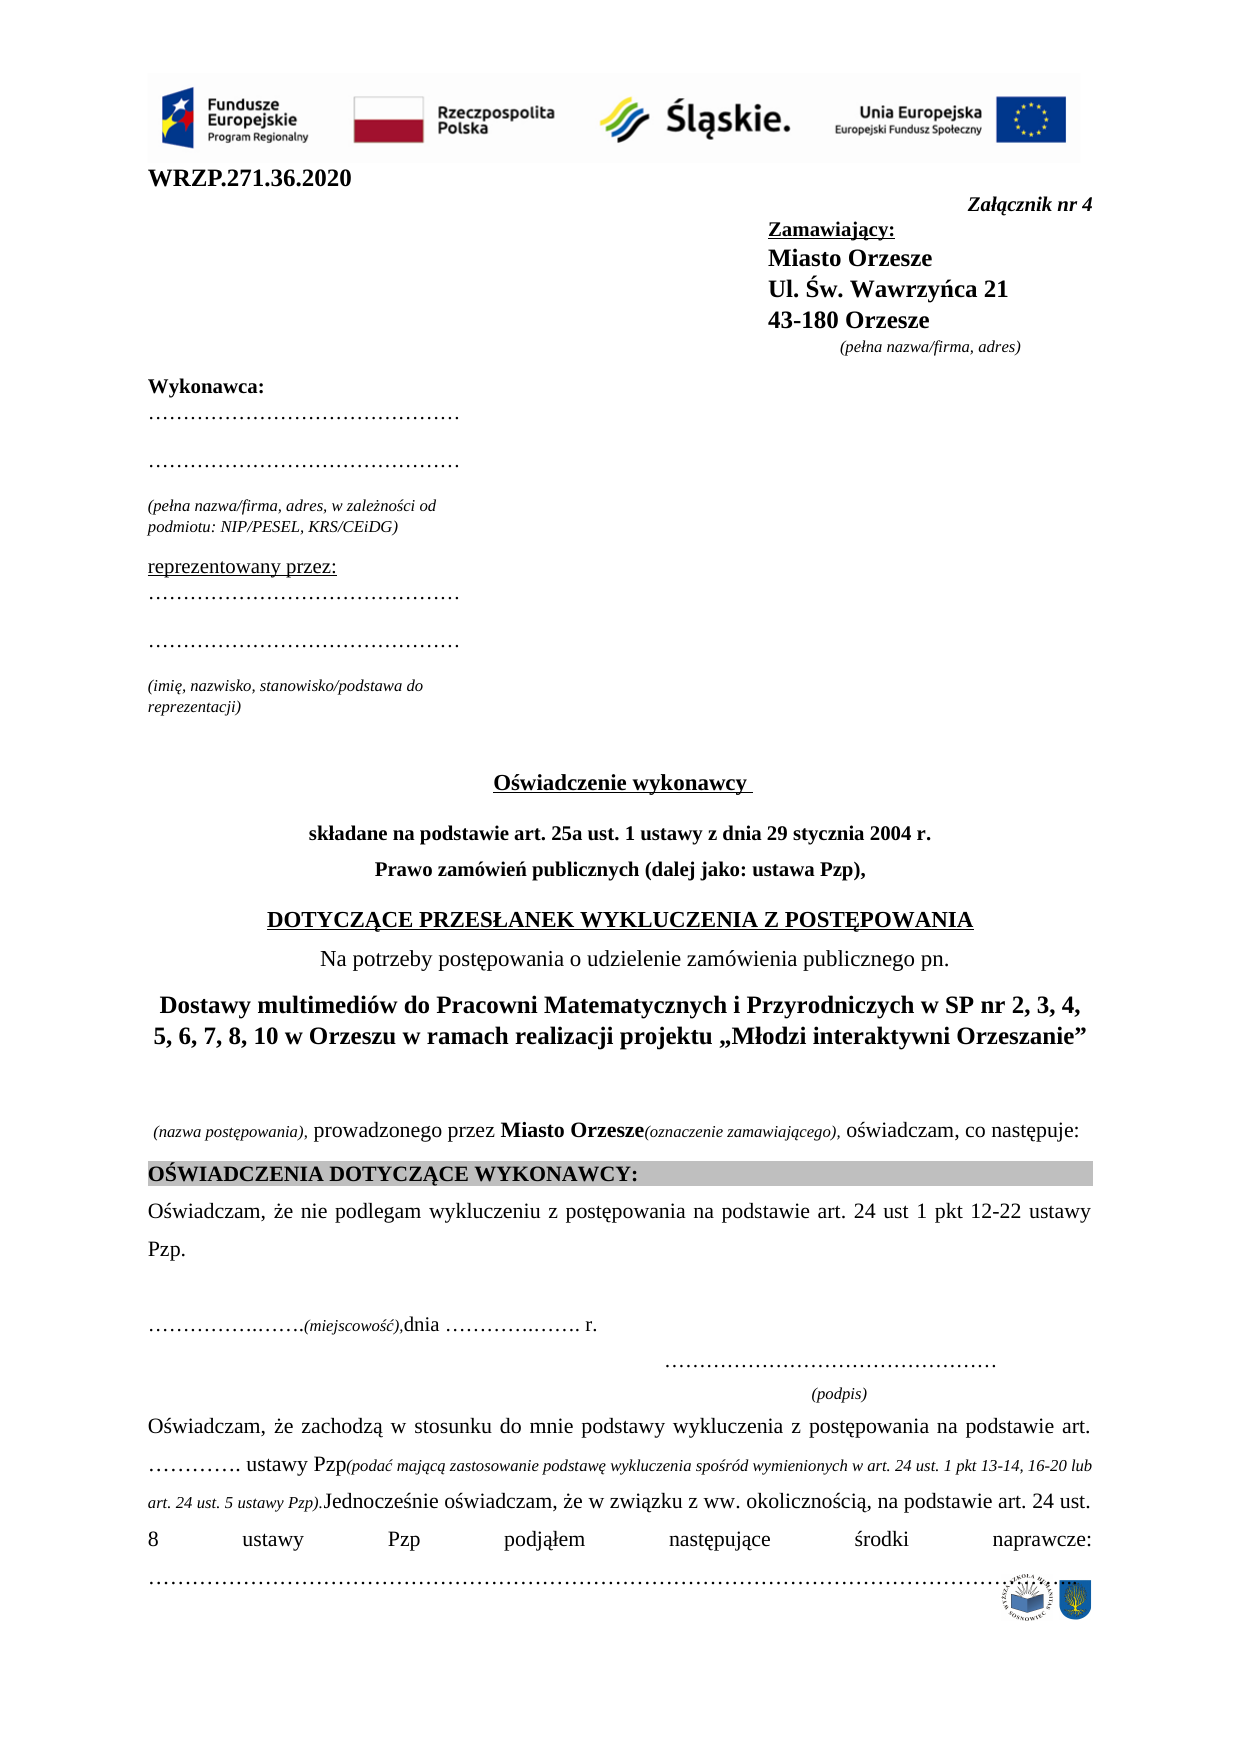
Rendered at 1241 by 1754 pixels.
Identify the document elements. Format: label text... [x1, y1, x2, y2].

text DOTYCZĄCE PRZESŁANEK WYKLUCZENIA Z POSTĘPOWANIA [148, 906, 1093, 932]
picture [147, 73, 1081, 163]
text Na potrzeby postępowania o udzielenie zamówienia publicznego pn. [177, 945, 1093, 972]
text reprezentowany przez: [148, 554, 1093, 578]
text Prawo zamówień publicznych (dalej jako: ustawa Pzp), [148, 857, 1093, 881]
text Wykonawca: [148, 374, 1093, 398]
text (imię, nazwisko, stanowisko/podstawa do reprezentacji) [148, 676, 472, 716]
text Oświadczam, że zachodzą w stosunku do mnie podstawy wykluczenia z postępowania na podstawie art. …………. ustawy Pzp(podać mającą zastosowanie podstawę wykluczenia spośród wymienionych w art. 24 ust. 1 pkt 13-14, 16-20 lub art. 24 ust. 5 ustawy Pzp).Jednocześnie oświadczam, że w związku z ww. okolicznością, na podstawie art. 24 ust. 8 ustawy Pzp podjąłem następujące środki naprawcze: ……………………………………………………………………………………………………………….. [148, 1413, 1093, 1589]
text Ul. Św. Wawrzyńca 21 [694, 274, 1093, 303]
text Oświadczam, że nie podlegam wykluczeniu z postępowania na podstawie art. 24 ust 1 pkt 12-22 ustawy Pzp. [148, 1198, 1093, 1262]
text (pełna nazwa/firma, adres, w zależności od podmiotu: NIP/PESEL, KRS/CEiDG) [148, 496, 472, 536]
text (nazwa postępowania), prowadzonego przez Miasto Orzesze(oznaczenie zamawiającego), oświadczam, co następuje: [148, 1117, 1093, 1142]
text OŚWIADCZENIA DOTYCZĄCE WYKONAWCY: [148, 1161, 1093, 1186]
text Zamawiający: [694, 217, 1093, 241]
picture [1001, 1589, 1053, 1621]
text Miasto Orzesze [694, 243, 1093, 272]
picture [1059, 1589, 1092, 1620]
text (pełna nazwa/firma, adres) [768, 336, 1093, 356]
text (podpis) [738, 1384, 1093, 1403]
text ……………………………………………………………………………… [148, 580, 472, 652]
text …………….…….(miejscowość),dnia ………….……. r. [148, 1312, 1093, 1336]
text Dostawy multimediów do Pracowni Matematycznych i Przyrodniczych w SP nr 2, 3, 4, 5, 6, 7, 8, 10 w Orzeszu w ramach realizacji projektu „Młodzi interaktywni Orzeszanie” [148, 990, 1093, 1050]
text ……………………………………………………………………………… [148, 400, 472, 472]
text składane na podstawie art. 25a ust. 1 ustawy z dnia 29 stycznia 2004 r. [148, 821, 1093, 845]
text ………………………………………… [148, 1348, 1093, 1372]
text Oświadczenie wykonawcy [148, 769, 1093, 796]
text Załącznik nr 4 [694, 191, 1093, 216]
text 43-180 Orzesze [694, 305, 1093, 334]
